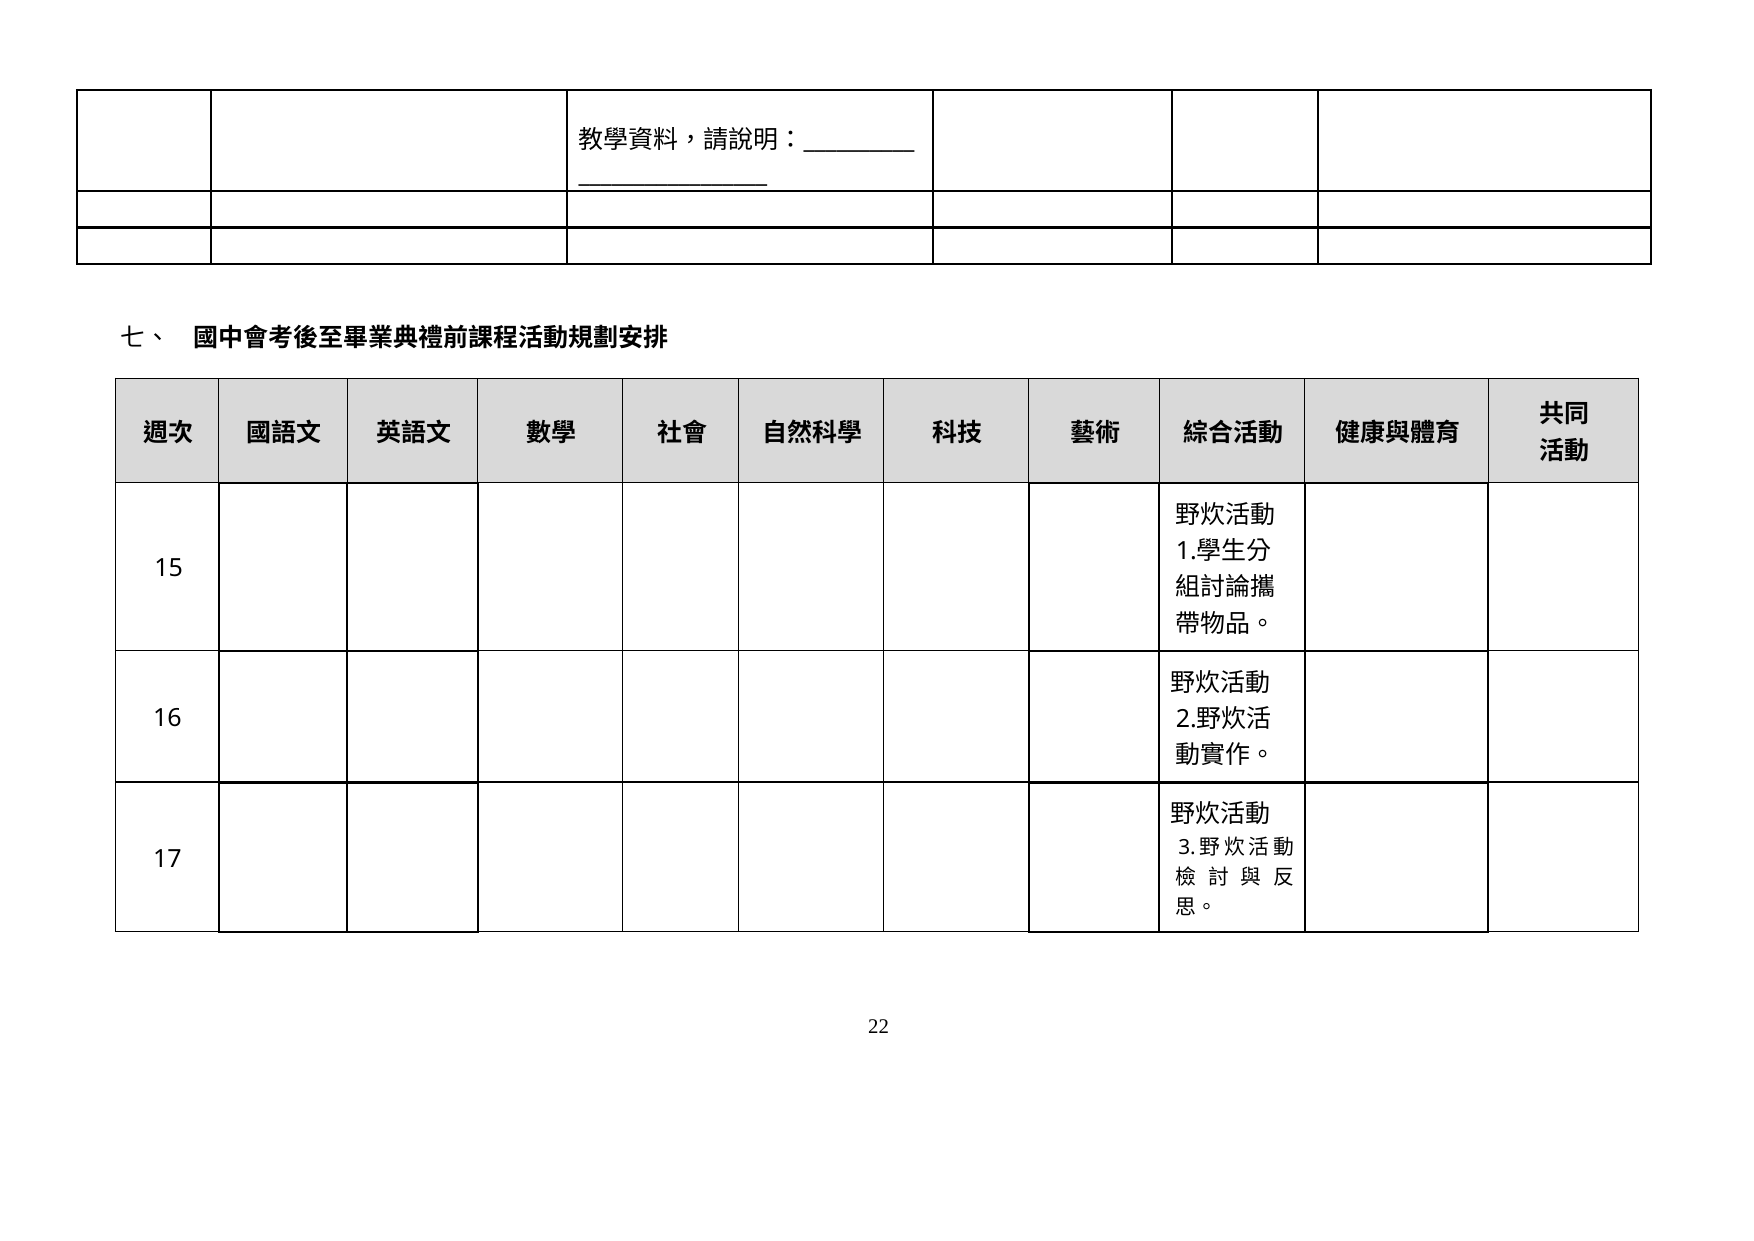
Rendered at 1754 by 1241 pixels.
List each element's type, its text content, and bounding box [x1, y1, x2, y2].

table_cell [623, 483, 738, 650]
table_cell [934, 229, 1171, 262]
table_cell [739, 483, 883, 650]
table_header 藝術 [1029, 379, 1159, 482]
table_header 健康與體育 [1305, 379, 1488, 482]
table_cell [884, 783, 1028, 931]
table_cell 17 [116, 783, 218, 931]
table_cell [1306, 652, 1487, 781]
table_cell [1306, 784, 1487, 931]
table_cell [1030, 484, 1158, 650]
table_cell [739, 651, 883, 781]
table_cell [479, 651, 622, 781]
table_cell [220, 652, 346, 781]
table_header 社會 [623, 379, 738, 482]
table_cell [934, 91, 1171, 190]
table_cell [884, 483, 1028, 650]
table_cell [1030, 784, 1158, 931]
table_cell [1030, 652, 1158, 781]
table_cell [78, 192, 210, 226]
table_cell [479, 483, 622, 650]
table_cell [1319, 91, 1650, 190]
table_cell 16 [116, 651, 218, 781]
table_cell [348, 484, 477, 650]
table_cell [623, 783, 738, 931]
table_cell [934, 192, 1171, 226]
table_cell [1306, 484, 1487, 650]
table_cell [348, 652, 477, 781]
table_cell [212, 229, 566, 262]
table_cell 野炊活動 3.野炊活動檢討與反思。 [1160, 784, 1304, 931]
table_header 綜合活動 [1160, 379, 1304, 482]
table_cell [220, 484, 346, 650]
table_cell [78, 229, 210, 262]
table_cell [78, 91, 210, 190]
table_header 科技 [884, 379, 1028, 482]
table_cell [1489, 651, 1638, 781]
table_header 英語文 [348, 379, 477, 482]
table_cell [739, 783, 883, 931]
table_cell [568, 229, 932, 262]
table_cell [884, 651, 1028, 781]
table_cell [1489, 483, 1638, 650]
table_cell [1173, 229, 1317, 262]
table_header 共同 活動 [1489, 379, 1638, 482]
table_header 國語文 [219, 379, 347, 482]
table_cell [1173, 192, 1317, 226]
table_cell [212, 91, 566, 190]
table_header 週次 [116, 379, 218, 482]
table_cell [479, 783, 622, 931]
table_header 數學 [478, 379, 622, 482]
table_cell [568, 91, 932, 190]
table_cell [220, 784, 346, 931]
table_cell [1319, 229, 1650, 262]
table_cell [212, 192, 566, 226]
table_cell 15 [116, 483, 218, 650]
table_cell [1489, 783, 1638, 931]
table_cell [568, 192, 932, 226]
table_cell [623, 651, 738, 781]
table_cell [348, 784, 477, 931]
table_cell [1319, 192, 1650, 226]
table_header 自然科學 [739, 379, 883, 482]
table_cell 野炊活動 1.學生分組討論攜帶物品。 [1160, 484, 1304, 650]
list 國中會考後至畢業典禮前課程活動規劃安排 [121, 317, 1636, 354]
table_cell [1173, 91, 1317, 190]
table_cell 野炊活動 2.野炊活動實作。 [1160, 652, 1304, 781]
